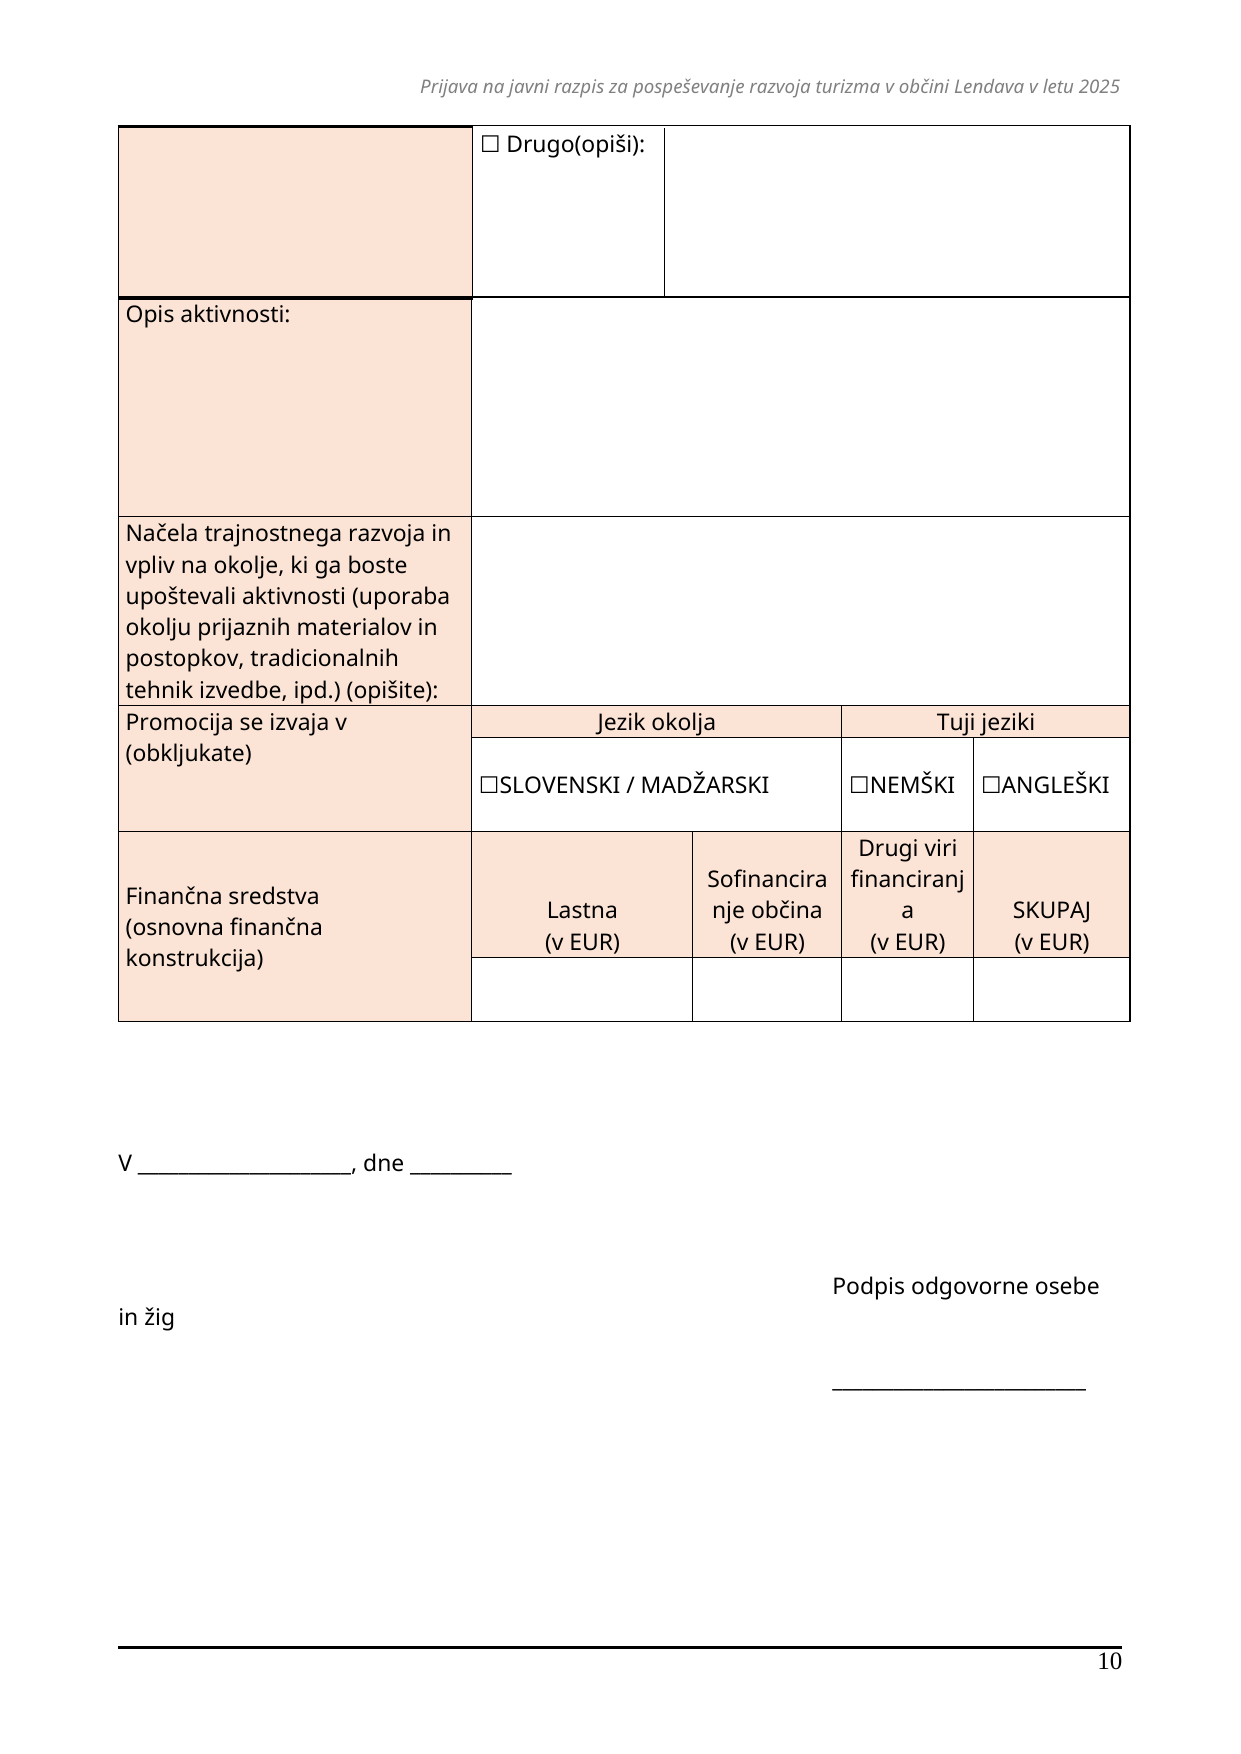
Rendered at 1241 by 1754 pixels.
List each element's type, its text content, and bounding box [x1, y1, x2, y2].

table_cell Finančna sredstva (osnovna finančna konstrukcija) [119, 832, 471, 1021]
table_cell ANGLEŠKI [974, 738, 1129, 831]
table_cell [472, 517, 1129, 705]
table_cell NEMŠKI [842, 738, 973, 831]
table_cell SKUPAJ (v EUR) [974, 832, 1129, 957]
table_cell [472, 298, 1129, 516]
table_cell Jezik okolja [472, 706, 841, 737]
table_cell [664, 126, 1129, 296]
table_cell Lastna (v EUR) [472, 832, 692, 957]
table_cell Drugi viri financiranja (v EUR) [842, 832, 973, 957]
table_cell [974, 958, 1129, 1021]
table_cell Načela trajnostnega razvoja in vpliv na okolje, ki ga boste upoštevali aktivnosti (uporaba okolju prijaznih materialov in postopkov, tradicionalnih tehnik izvedbe, ipd.) (opišite): [119, 517, 471, 705]
table_cell Promocija se izvaja v (obkljukate) [119, 706, 471, 831]
table_cell [842, 958, 973, 1021]
table_cell Drugo(opiši): [473, 126, 664, 296]
table_cell [472, 958, 692, 1021]
table_cell Opis aktivnosti: [119, 300, 471, 516]
table_cell [693, 958, 841, 1021]
text Podpis odgovorne osebe in žig [118, 1270, 1122, 1332]
text _________________________ [118, 1363, 1122, 1395]
table_cell Sofinanciranje občina (v EUR) [693, 832, 841, 957]
text V _____________________, dne __________ [118, 1147, 1122, 1178]
table_cell SLOVENSKI / MADŽARSKI [472, 738, 841, 831]
table_cell Tuji jeziki [842, 706, 1129, 737]
